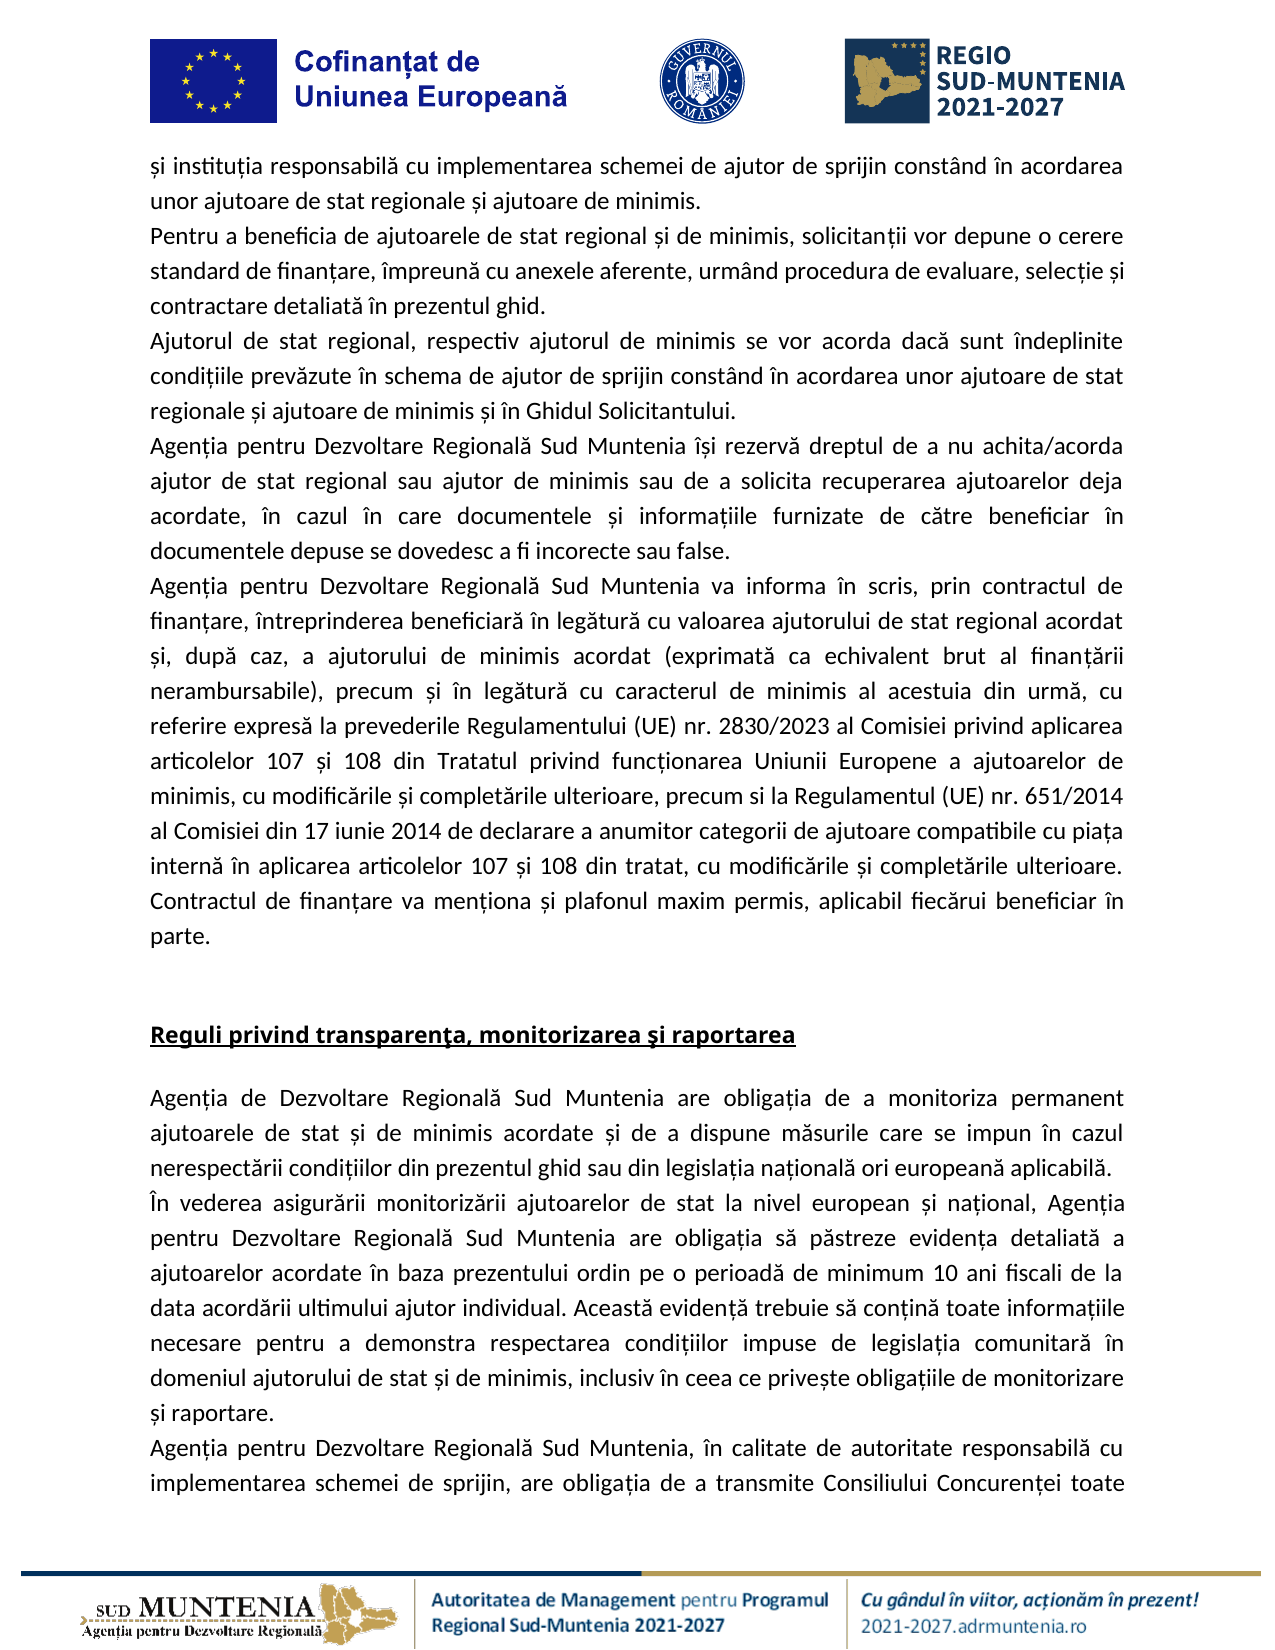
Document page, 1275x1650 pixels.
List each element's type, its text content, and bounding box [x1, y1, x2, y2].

text Agenția pentru Dezvoltare Regională Sud Muntenia își rezervă dreptul de a nu achita/acorda ajutor de stat regional sau ajutor de minimis sau de a solicita recuperarea ajutoarelor deja acordate, în cazul în care documentele şi informațiile furnizate de către beneficiar în documentele depuse se dovedesc a fi incorecte sau false. [150, 430, 1125, 566]
text Ajutorul de stat regional, respectiv ajutorul de minimis se vor acorda dacă sunt îndeplinite condițiile prevăzute în schema de ajutor de sprijin constând în acordarea unor ajutoare de stat regionale şi ajutoare de minimis şi în Ghidul Solicitantului. [150, 325, 1125, 426]
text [150, 150, 1125, 216]
text În vederea asigurării monitorizării ajutoarelor de stat la nivel european şi național, Agenția pentru Dezvoltare Regională Sud Muntenia are obligația să păstreze evidența detaliată a ajutoarelor acordate în baza prezentului ordin pe o perioadă de minimum 10 ani fiscali de la data acordării ultimului ajutor individual. Această evidență trebuie să conțină toate informațiile necesare pentru a demonstra respectarea condițiilor impuse de legislația comunitară în domeniul ajutorului de stat şi de minimis, inclusiv în ceea ce priveşte obligaţiile de monitorizare şi raportare. [150, 1187, 1125, 1428]
text Agenția de Dezvoltare Regională Sud Muntenia are obligația de a monitoriza permanent ajutoarele de stat și de minimis acordate şi de a dispune măsurile care se impun în cazul nerespectării condițiilor din prezentul ghid sau din legislația națională ori europeană aplicabilă. [150, 1082, 1125, 1183]
picture [21, 1571, 1262, 1650]
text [150, 1432, 1125, 1498]
text Reguli privind transparenţa, monitorizarea şi raportarea [150, 1018, 1125, 1050]
text Pentru a beneficia de ajutoarele de stat regional și de minimis, solicitanții vor depune o cerere standard de finanțare, împreună cu anexele aferente, urmând procedura de evaluare, selecție şi contractare detaliată în prezentul ghid. [150, 220, 1125, 321]
text Agenția pentru Dezvoltare Regională Sud Muntenia va informa în scris, prin contractul de finanțare, întreprinderea beneficiară în legătură cu valoarea ajutorului de stat regional acordat şi, după caz, a ajutorului de minimis acordat (exprimată ca echivalent brut al finanțării nerambursabile), precum şi în legătură cu caracterul de minimis al acestuia din urmă, cu referire expresă la prevederile Regulamentului (UE) nr. 2830/2023 al Comisiei privind aplicarea articolelor 107 şi 108 din Tratatul privind funcționarea Uniunii Europene a ajutoarelor de minimis, cu modificările și completările ulterioare, precum si la Regulamentul (UE) nr. 651/2014 al Comisiei din 17 iunie 2014 de declarare a anumitor categorii de ajutoare compatibile cu piaţa internă în aplicarea articolelor 107 și 108 din tratat, cu modificările și completările ulterioare. Contractul de finanțare va menționa și plafonul maxim permis, aplicabil fiecărui beneficiar în parte. [150, 570, 1125, 951]
